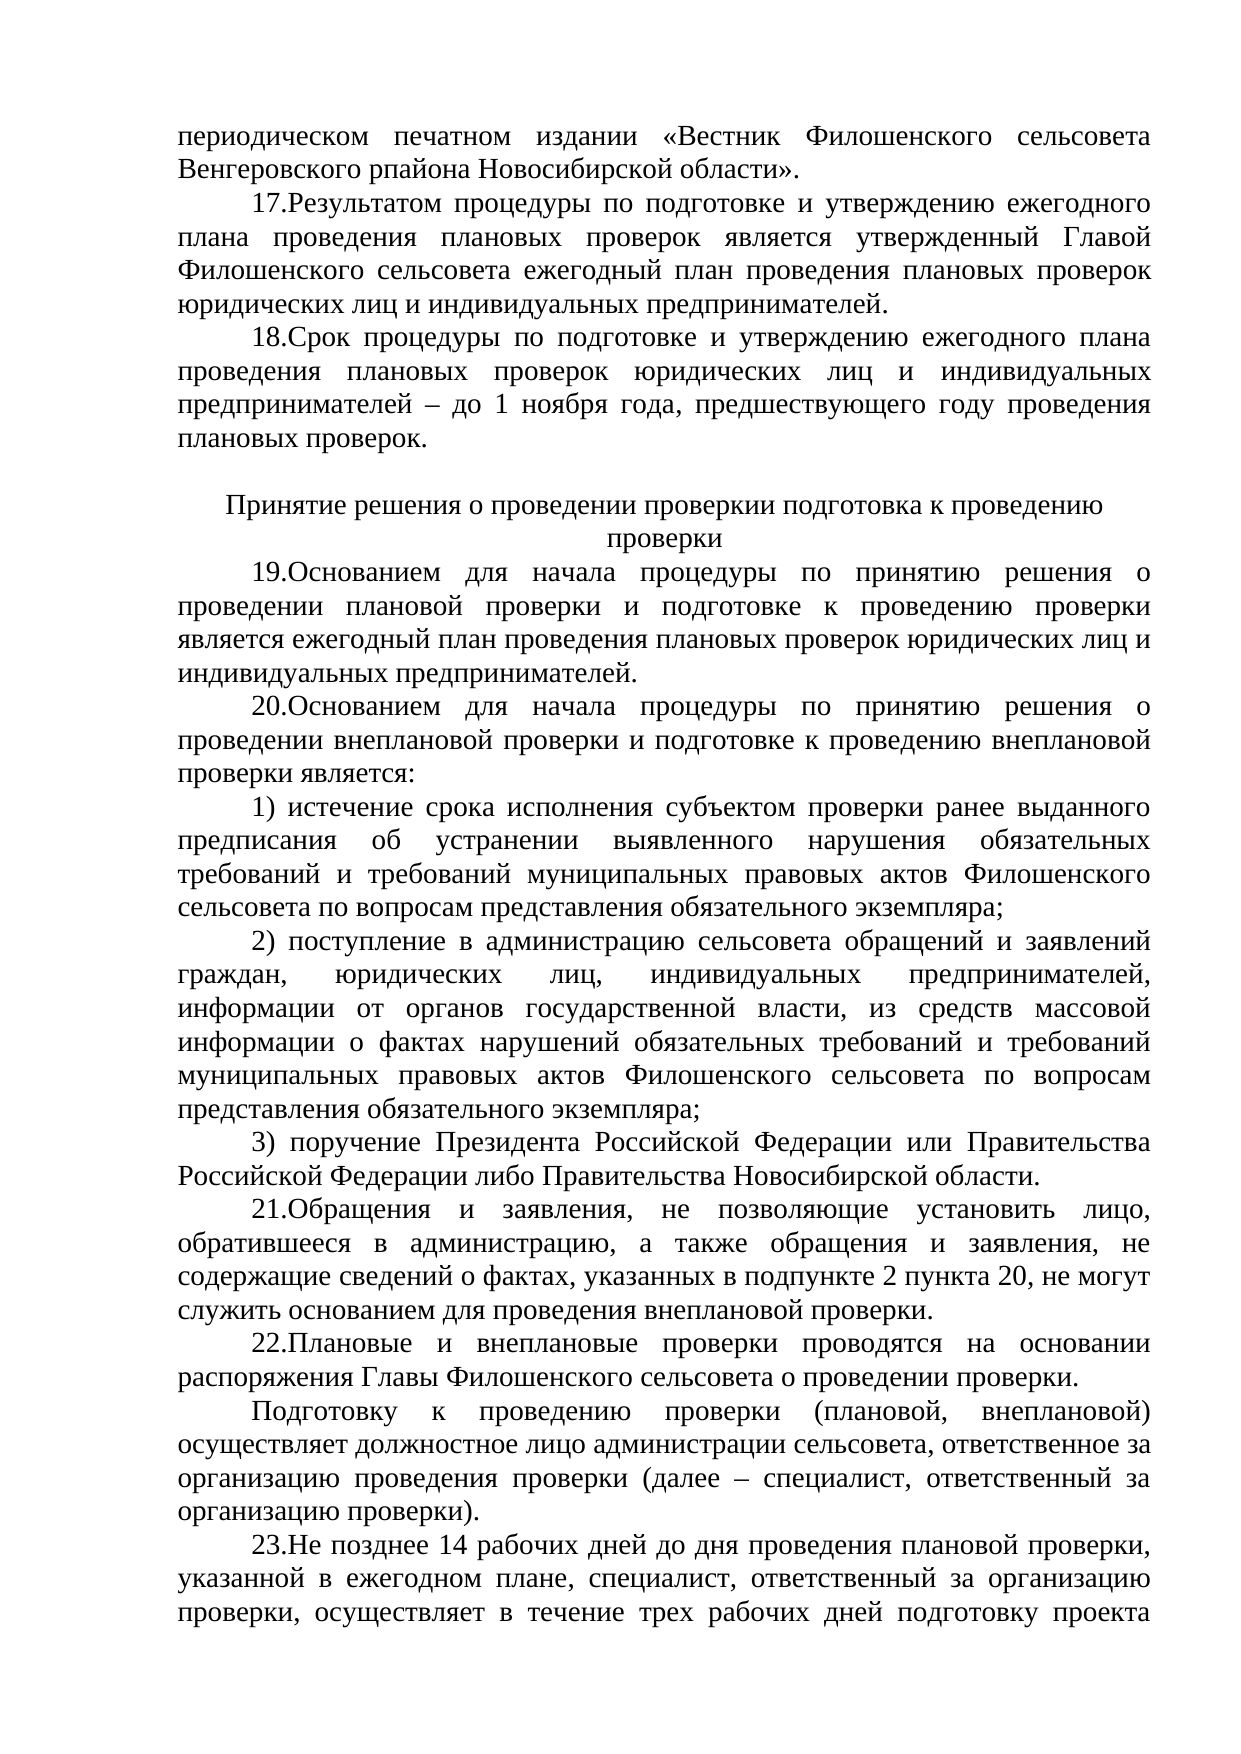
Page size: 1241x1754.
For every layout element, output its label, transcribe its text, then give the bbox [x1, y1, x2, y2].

text 19.Основанием для начала процедуры по принятию решения о проведении плановой проверки и подготовке к проведению проверки является ежегодный план проведения плановых проверок юридических лиц и индивидуальных предпринимателей. [177, 554, 1152, 688]
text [177, 118, 1152, 185]
text 18.Срок процедуры по подготовке и утверждению ежегодного плана проведения плановых проверок юридических лиц и индивидуальных предпринимателей – до 1 ноября года, предшествующего году проведения плановых проверок. [177, 319, 1152, 453]
text 3) поручение Президента Российской Федерации или Правительства Российской Федерации либо Правительства Новосибирской области. [177, 1124, 1152, 1191]
text 20.Основанием для начала процедуры по принятию решения о проведении внеплановой проверки и подготовке к проведению внеплановой проверки является: [177, 688, 1152, 789]
text Подготовку к проведению проверки (плановой, внеплановой) осуществляет должностное лицо администрации сельсовета, ответственное за организацию проведения проверки (далее – специалист, ответственный за организацию проверки). [177, 1393, 1152, 1527]
text 22.Плановые и внеплановые проверки проводятся на основании распоряжения Главы Филошенского сельсовета о проведении проверки. [177, 1326, 1152, 1393]
text 17.Результатом процедуры по подготовке и утверждению ежегодного плана проведения плановых проверок является утвержденный Главой Филошенского сельсовета ежегодный план проведения плановых проверок юридических лиц и индивидуальных предпринимателей. [177, 185, 1152, 319]
text 2) поступление в администрацию сельсовета обращений и заявлений граждан, юридических лиц, индивидуальных предпринимателей, информации от органов государственной власти, из средств массовой информации о фактах нарушений обязательных требований и требований муниципальных правовых актов Филошенского сельсовета по вопросам представления обязательного экземпляра; [177, 923, 1152, 1124]
text Принятие решения о проведении проверкии подготовка к проведению проверки [177, 487, 1152, 554]
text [177, 1527, 1152, 1627]
text 1) истечение срока исполнения субъектом проверки ранее выданного предписания об устранении выявленного нарушения обязательных требований и требований муниципальных правовых актов Филошенского сельсовета по вопросам представления обязательного экземпляра; [177, 789, 1152, 923]
text 21.Обращения и заявления, не позволяющие установить лицо, обратившееся в администрацию, а также обращения и заявления, не содержащие сведений о фактах, указанных в подпункте 2 пункта 20, не могут служить основанием для проведения внеплановой проверки. [177, 1191, 1152, 1326]
